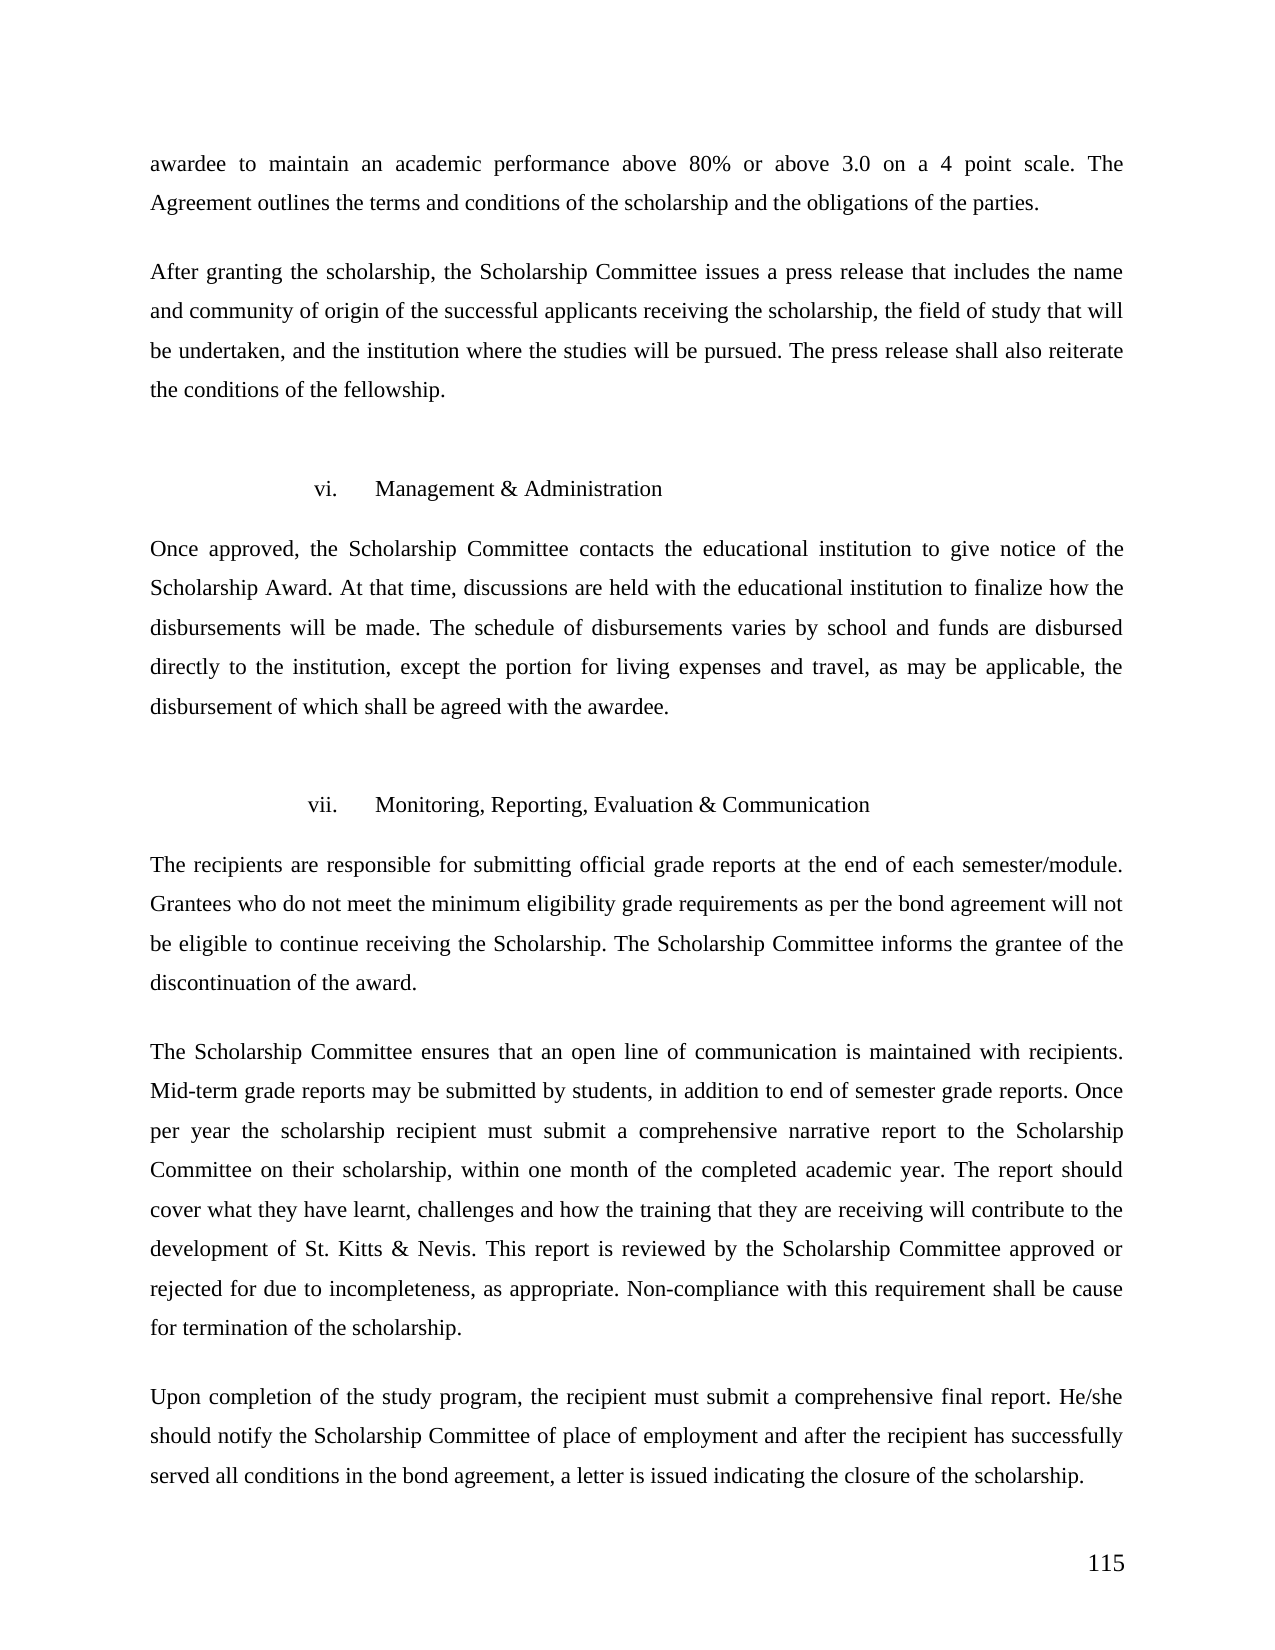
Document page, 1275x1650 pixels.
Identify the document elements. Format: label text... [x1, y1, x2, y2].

text The Scholarship Committee ensures that an open line of communication is maintained with recipients. Mid-term grade reports may be submitted by students, in addition to end of semester grade reports. Once per year the scholarship recipient must submit a comprehensive narrative report to the Scholarship Committee on their scholarship, within one month of the completed academic year. The report should cover what they have learnt, challenges and how the training that they are receiving will contribute to the development of St. Kitts & Nevis. This report is reviewed by the Scholarship Committee approved or rejected for due to incompleteness, as appropriate. Non-compliance with this requirement shall be cause for termination of the scholarship. [150, 1038, 1125, 1341]
text The recipients are responsible for submitting official grade reports at the end of each semester/module. Grantees who do not meet the minimum eligibility grade requirements as per the bond agreement will not be eligible to continue receiving the Scholarship. The Scholarship Committee informs the grantee of the discontinuation of the award. [150, 851, 1125, 996]
list Management & Administration [337, 475, 1125, 502]
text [150, 150, 1125, 216]
text Upon completion of the study program, the recipient must submit a comprehensive final report. He/she should notify the Scholarship Committee of place of employment and after the recipient has successfully served all conditions in the bond agreement, a letter is issued indicating the closure of the scholarship. [150, 1383, 1125, 1488]
text Once approved, the Scholarship Committee contacts the educational institution to give notice of the Scholarship Award. At that time, discussions are held with the educational institution to finalize how the disbursements will be made. The schedule of disbursements varies by school and funds are disbursed directly to the institution, except the portion for living expenses and travel, as may be applicable, the disbursement of which shall be agreed with the awardee. [150, 535, 1125, 719]
list Monitoring, Reporting, Evaluation & Communication [337, 792, 1125, 818]
text After granting the scholarship, the Scholarship Committee issues a press release that includes the name and community of origin of the successful applicants receiving the scholarship, the field of study that will be undertaken, and the institution where the studies will be pursued. The press release shall also reiterate the conditions of the fellowship. [150, 258, 1125, 403]
